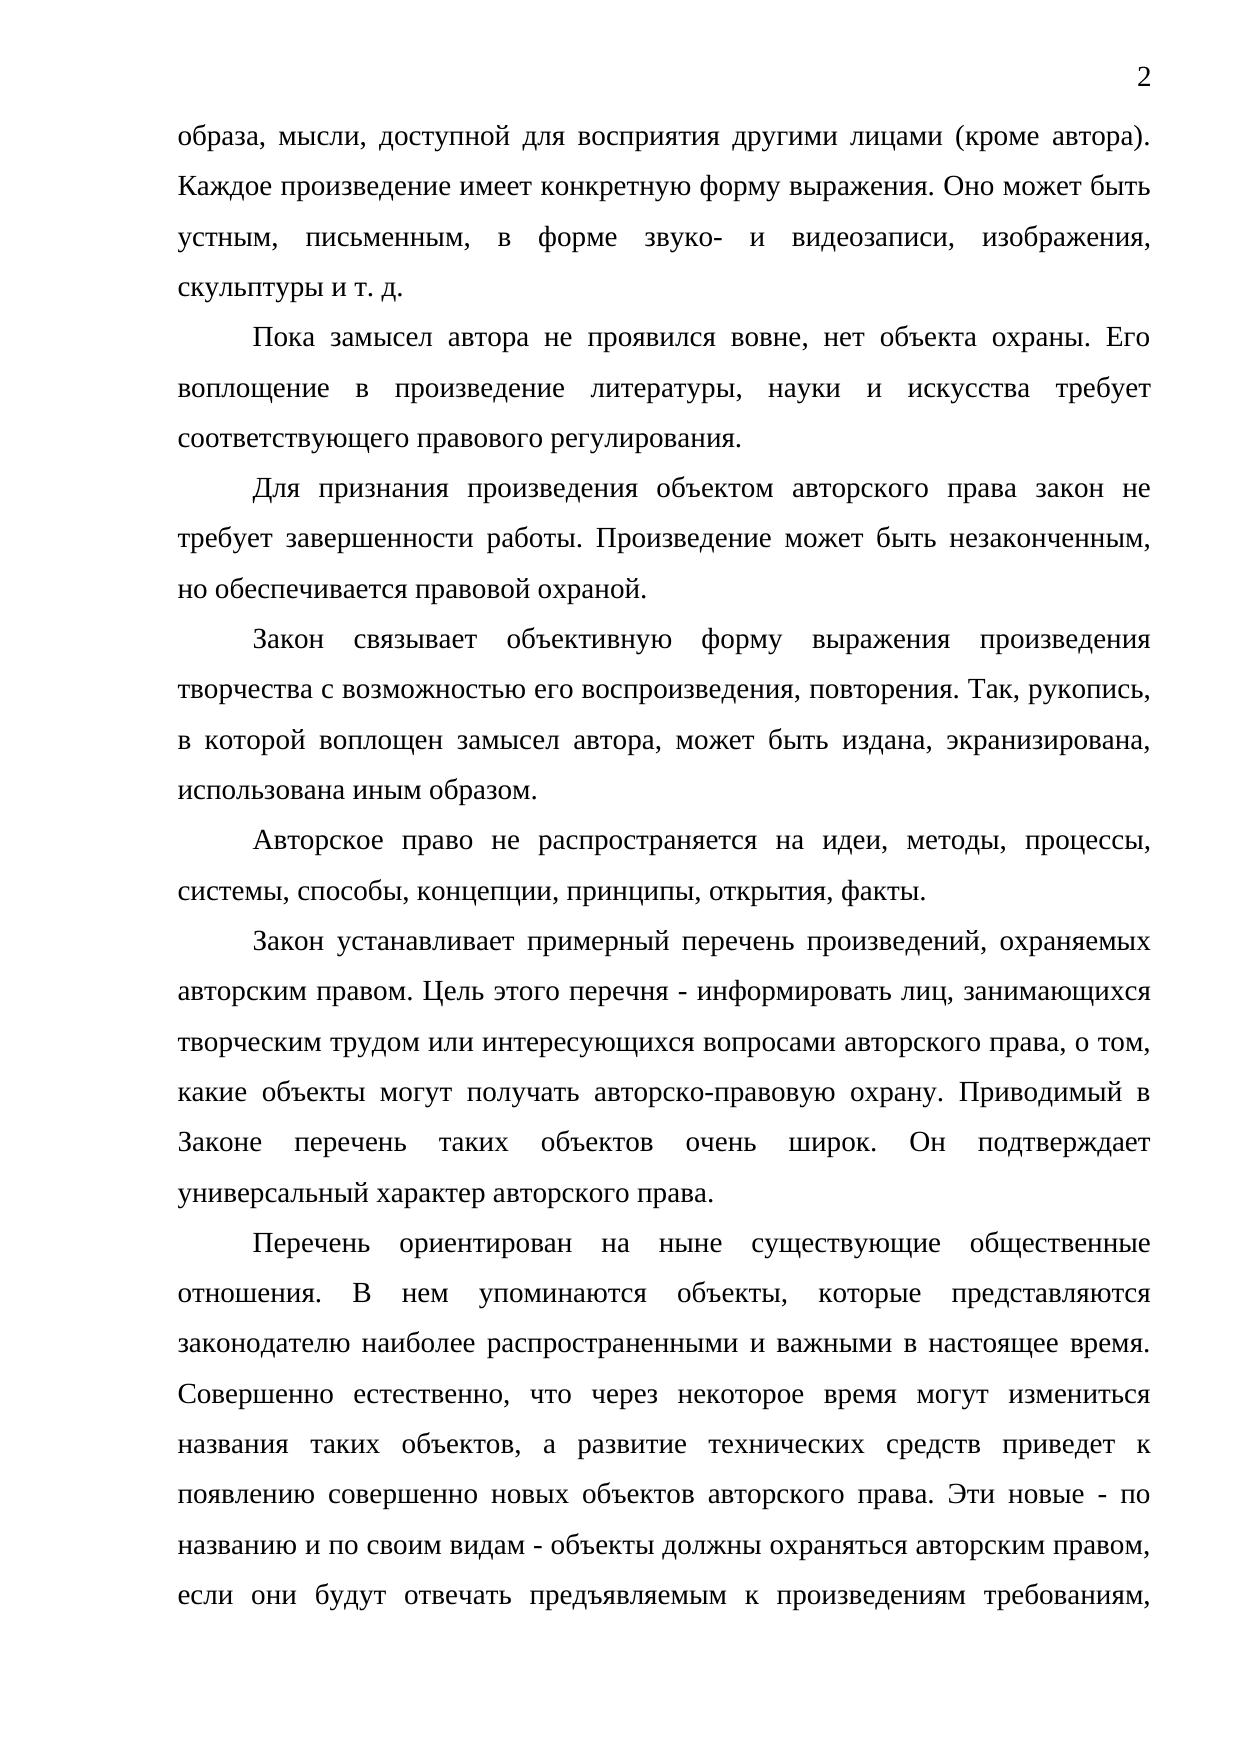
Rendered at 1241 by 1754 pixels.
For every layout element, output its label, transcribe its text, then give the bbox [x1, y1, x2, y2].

text Закон устанавливает примерный перечень произведений, охраняемых авторским правом. Цель этого перечня - информировать лиц, занимающихся творческим трудом или интересующихся вопросами авторского права, о том, какие объекты могут получать авторско-правовую охрану. Приводимый в Законе перечень таких объектов очень широк. Он подтверждает универсальный характер авторского права. [177, 923, 1152, 1208]
text Авторское право не распространяется на идеи, методы, процессы, системы, способы, концепции, принципы, открытия, факты. [177, 822, 1152, 906]
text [177, 118, 1152, 303]
text Пока замысел автора не проявился вовне, нет объекта охраны. Его воплощение в произведение литературы, науки и искусства требует соответствующего правового регулирования. [177, 319, 1152, 453]
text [177, 1225, 1152, 1611]
text Закон связывает объективную форму выражения произведения творчества с возможностью его воспроизведения, повторения. Так, рукопись, в которой воплощен замысел автора, может быть издана, экранизирована, использована иным образом. [177, 621, 1152, 806]
text Для признания произведения объектом авторского права закон не требует завершенности работы. Произведение может быть незаконченным, но обеспечивается правовой охраной. [177, 470, 1152, 604]
